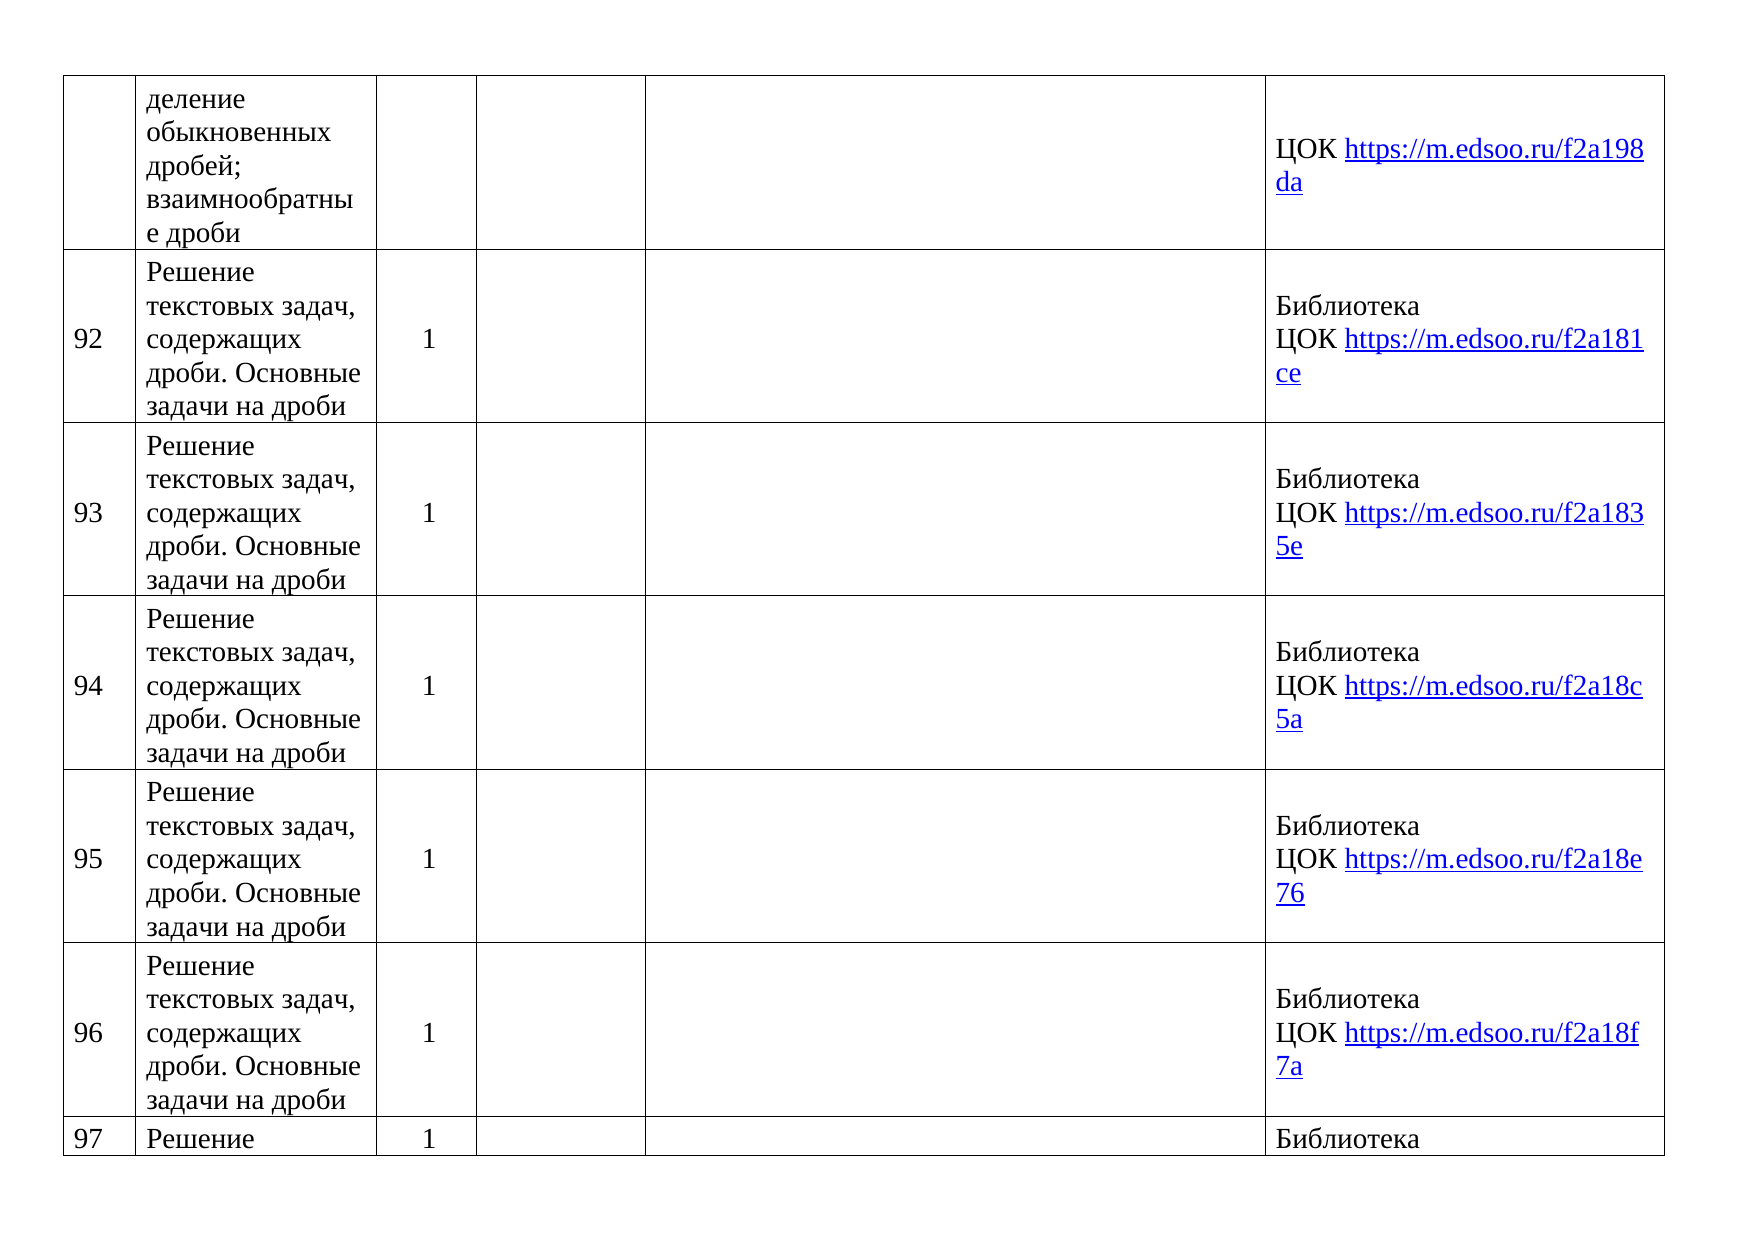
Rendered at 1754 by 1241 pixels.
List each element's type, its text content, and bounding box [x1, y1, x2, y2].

table_cell 1 [377, 76, 476, 248]
table_cell [477, 770, 645, 942]
table_cell [646, 770, 1265, 942]
table_cell [646, 1117, 1265, 1155]
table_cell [136, 76, 376, 248]
table_cell Библиотека ЦОК https://m.edsoo.ru/f2a18e76 [1266, 770, 1664, 942]
table_cell [477, 423, 645, 595]
table_cell 1 [377, 423, 476, 595]
table_cell [646, 596, 1265, 769]
table_cell 1 [377, 596, 476, 769]
table_cell Библиотека ЦОК https://m.edsoo.ru/f2a181ce [1266, 250, 1664, 422]
table_cell Решение текстовых задач, содержащих дроби. Основные задачи на дроби [136, 770, 376, 942]
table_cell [1266, 76, 1664, 248]
table_cell [646, 423, 1265, 595]
table_cell [477, 1117, 645, 1155]
table_cell 1 [377, 250, 476, 422]
table_cell Решение текстовых задач, содержащих дроби. Основные задачи на дроби [136, 250, 376, 422]
table_cell [477, 596, 645, 769]
table_cell 94 [64, 596, 135, 769]
table_cell 91 [64, 76, 135, 248]
table_cell [646, 943, 1265, 1116]
table_cell [646, 250, 1265, 422]
table_cell 1 [377, 943, 476, 1116]
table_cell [136, 943, 376, 1116]
table_cell [646, 76, 1265, 248]
table_cell 96 [64, 943, 135, 1116]
table_cell Библиотека ЦОК https://m.edsoo.ru/f2a18c5a [1266, 596, 1664, 769]
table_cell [136, 1117, 376, 1155]
table_cell [477, 76, 645, 248]
table_cell Решение текстовых задач, содержащих дроби. Основные задачи на дроби [136, 423, 376, 595]
table_cell 1 [377, 1117, 476, 1155]
table_cell Библиотека ЦОК https://m.edsoo.ru/f2a1835e [1266, 423, 1664, 595]
table_cell 93 [64, 423, 135, 595]
table_cell 95 [64, 770, 135, 942]
table_cell [477, 943, 645, 1116]
table_cell 1 [377, 770, 476, 942]
table_cell Библиотека ЦОК https://m.edsoo.ru/f2a18f7a [1266, 943, 1664, 1116]
table_cell 92 [64, 250, 135, 422]
table_cell 97 [64, 1117, 135, 1155]
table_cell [1266, 1117, 1664, 1155]
table_cell [477, 250, 645, 422]
table_cell Решение текстовых задач, содержащих дроби. Основные задачи на дроби [136, 596, 376, 769]
